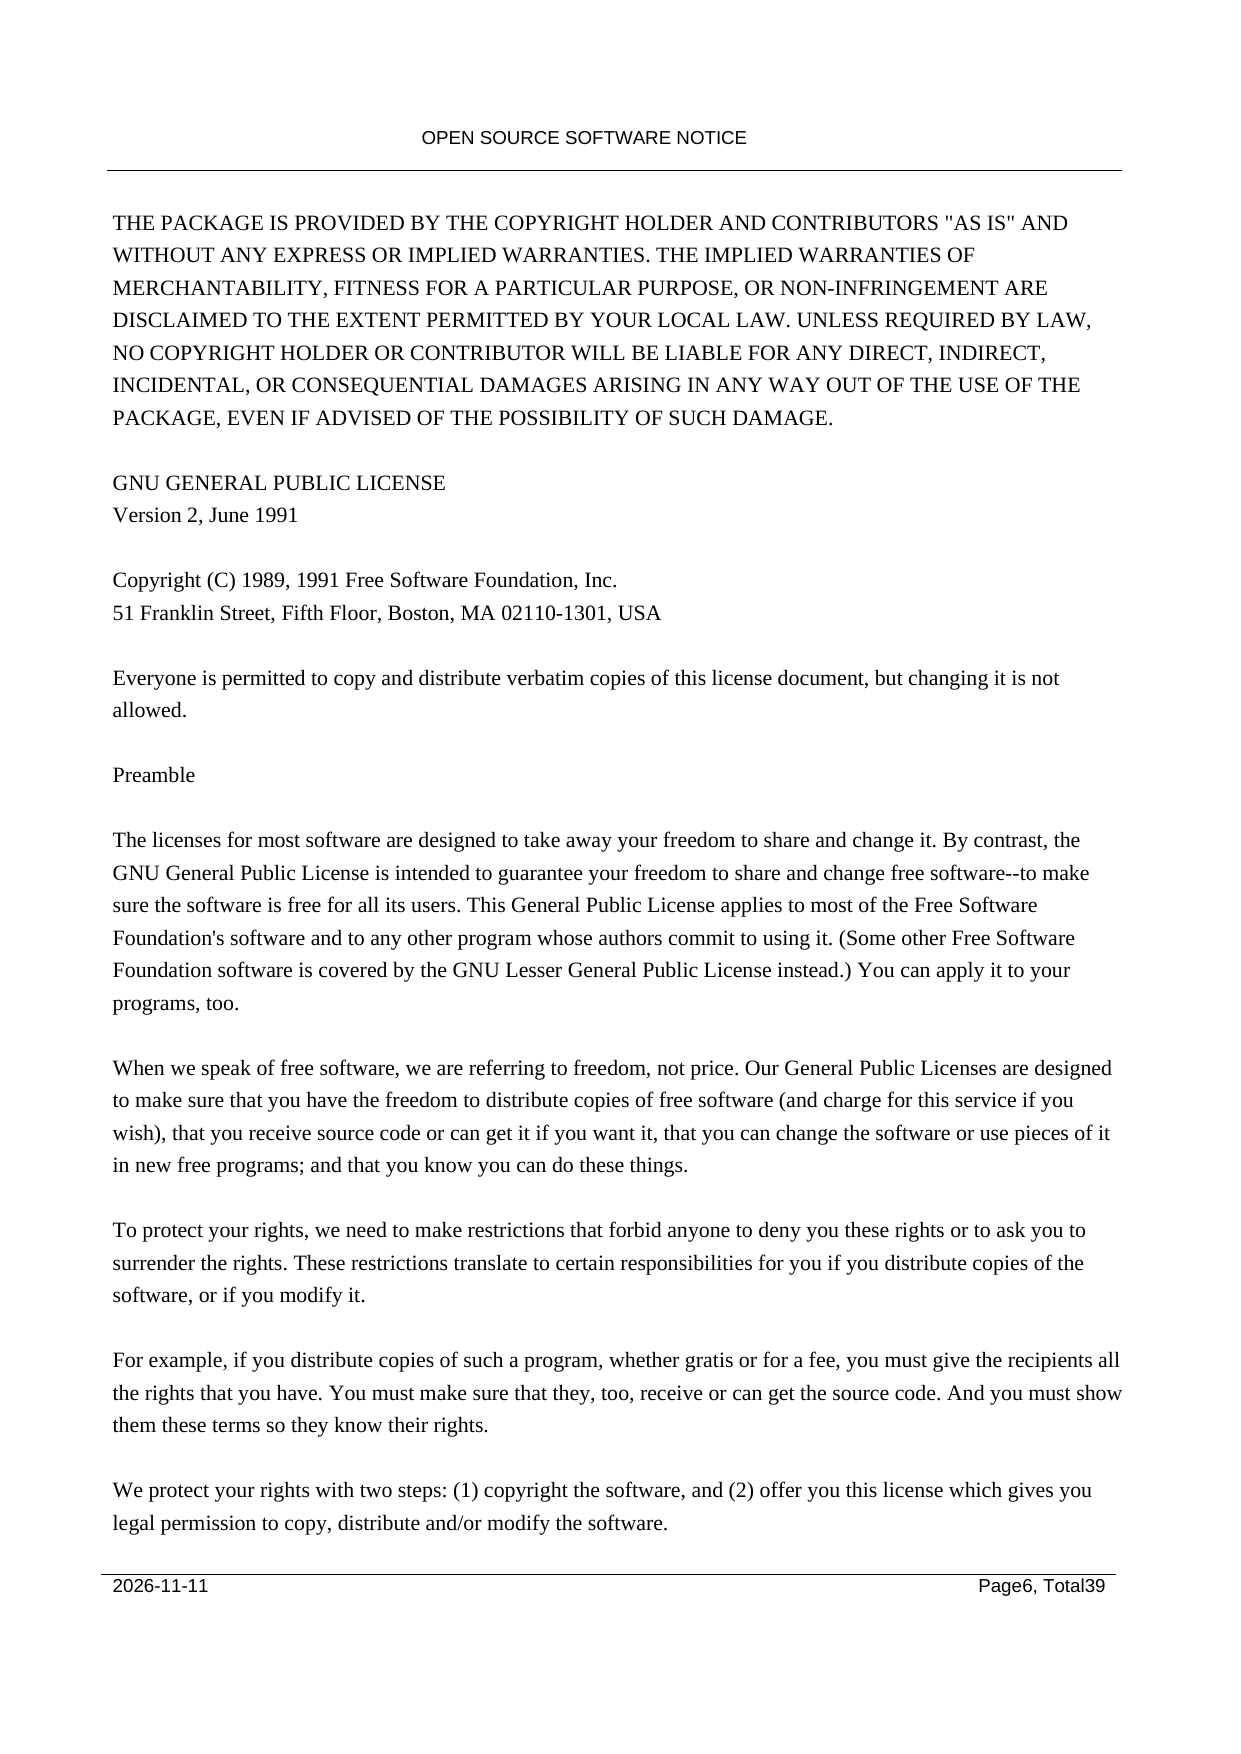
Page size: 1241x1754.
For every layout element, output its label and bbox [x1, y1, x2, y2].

text [112, 206, 1128, 1539]
